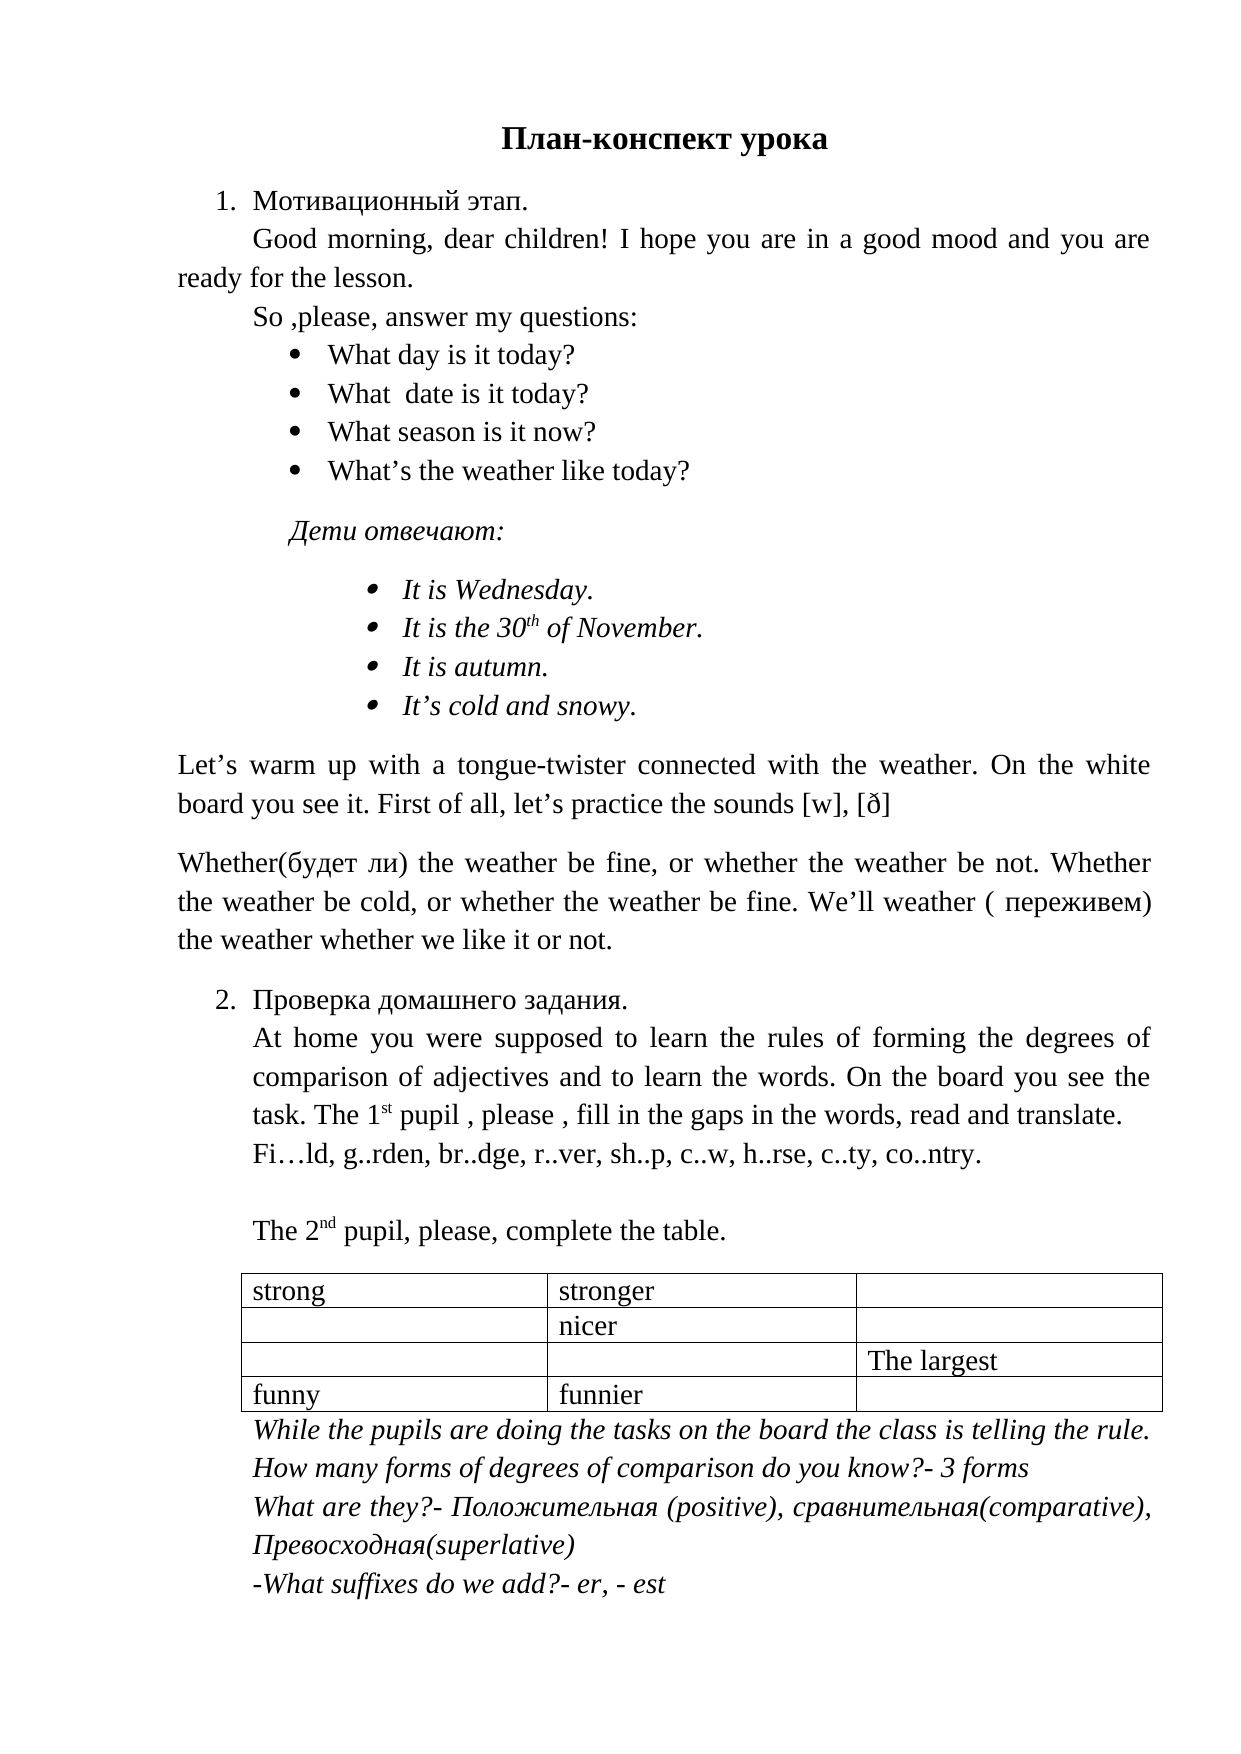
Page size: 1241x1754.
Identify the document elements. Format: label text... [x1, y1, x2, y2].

table_cell [242, 1343, 547, 1376]
table_header [857, 1274, 1162, 1307]
text Whether(будет ли) the weather be fine, or whether the weather be not. Whether the weather be cold, or whether the weather be fine. We’ll weather ( переживем) the weather whether we like it or not. [177, 845, 1152, 956]
table_cell [857, 1308, 1162, 1342]
list The 2nd pupil, please, complete the table. [252, 1213, 1152, 1247]
text План-конспект урока [177, 118, 1152, 156]
table_cell [548, 1343, 856, 1376]
list Мотивационный этап. [215, 183, 1152, 217]
list It’s cold and snowy. [365, 688, 1152, 722]
table_cell funny [242, 1377, 547, 1411]
list So ,please, answer my questions: [252, 299, 1152, 332]
list What’s the weather like today? [290, 453, 1152, 487]
table_cell [857, 1377, 1162, 1411]
table_cell nicer [548, 1308, 856, 1342]
list What date is it today? [290, 376, 1152, 409]
list What day is it today? [290, 337, 1152, 371]
table_header stronger [548, 1274, 856, 1307]
list It is autumn. [365, 649, 1152, 683]
list It is Wednesday. [365, 572, 1152, 606]
list What season is it now? [290, 414, 1152, 448]
list Fi…ld, g..rden, br..dge, r..ver, sh..p, c..w, h..rse, c..ty, co..ntry. [252, 1136, 1152, 1169]
list What are they?- Положительная (positive), сравнительная(comparative), Превосходная(superlative) [252, 1489, 1152, 1561]
list Good morning, dear children! I hope you are in a good mood and you are ready for the lesson. [177, 222, 1152, 294]
list -What suffixes do we add?- er, - est [252, 1566, 1152, 1599]
list At home you were supposed to learn the rules of forming the degrees of comparison of adjectives and to learn the words. On the board you see the task. The 1st pupil , please , fill in the gaps in the words, read and translate. [252, 1020, 1152, 1131]
table_header strong [242, 1274, 547, 1307]
text Дети отвечают: [290, 513, 1152, 546]
table_cell The largest [857, 1343, 1162, 1376]
table_cell funnier [548, 1377, 856, 1411]
list Проверка домашнего задания. [215, 982, 1152, 1015]
list While the pupils are doing the tasks on the board the class is telling the rule. How many forms of degrees of comparison do you know?- 3 forms [252, 1412, 1152, 1484]
list It is the 30th of November. [365, 611, 1152, 644]
text Let’s warm up with a tongue-twister connected with the weather. On the white board you see it. First of all, let’s practice the sounds [w], [ð] [177, 747, 1152, 819]
table_cell [242, 1308, 547, 1342]
